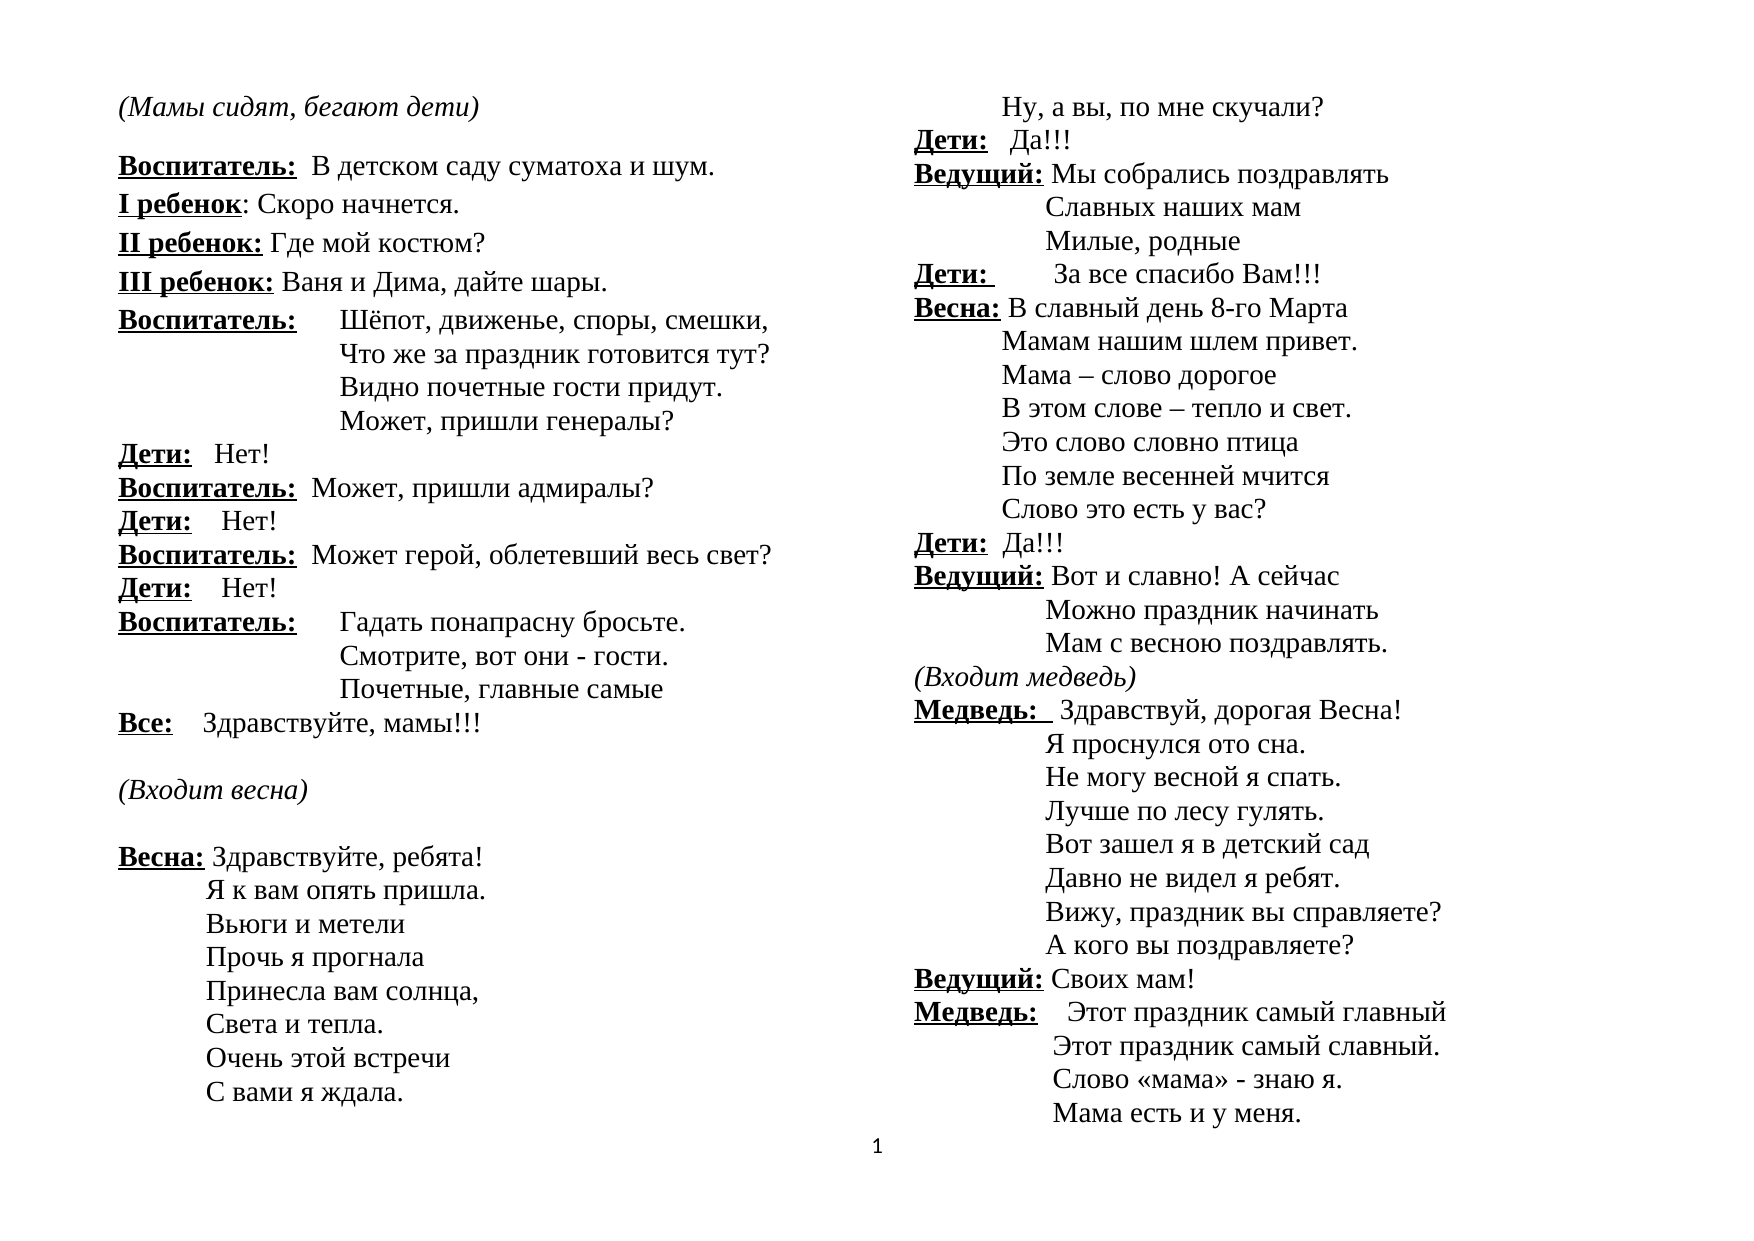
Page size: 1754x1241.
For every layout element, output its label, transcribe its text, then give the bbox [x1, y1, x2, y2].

text Ведущий: Мы собрались поздравлять [914, 156, 1636, 189]
text (Входит весна) [118, 772, 840, 805]
text Дети: Нет! [118, 503, 840, 537]
text С вами я ждала. [118, 1074, 840, 1107]
text Это слово словно птица [914, 424, 1636, 458]
text Воспитатель: Шёпот, движенье, споры, смешки, [118, 302, 840, 336]
text Дети: Да!!! [914, 122, 1636, 156]
text Очень этой встречи [118, 1040, 840, 1074]
text Воспитатель: Может, пришли адмиралы? [118, 470, 840, 503]
text Дети: Нет! [118, 436, 840, 470]
text Света и тепла. [118, 1007, 840, 1040]
text Смотрите, вот они - гости. [118, 638, 840, 671]
text Мама есть и у меня. [914, 1095, 1636, 1128]
text Давно не видел я ребят. [914, 860, 1636, 894]
text Почетные, главные самые [118, 671, 840, 705]
text Воспитатель: Гадать понапрасну бросьте. [118, 604, 840, 638]
text Может, пришли генералы? [118, 403, 840, 436]
text Дети: За все спасибо Вам!!! [914, 256, 1636, 290]
text Весна: В славный день 8-го Марта [914, 290, 1636, 323]
text А кого вы поздравляете? [914, 927, 1636, 961]
text Этот праздник самый славный. [914, 1028, 1636, 1061]
text Что же за праздник готовится тут? [118, 336, 840, 369]
text Вьюги и метели [118, 906, 840, 939]
text Лучше по лесу гулять. [914, 793, 1636, 827]
text Дети: Да!!! [914, 525, 1636, 558]
text II ребенок: Где мой костюм? [118, 225, 840, 259]
text III ребенок: Ваня и Дима, дайте шары. [118, 264, 840, 297]
text Мам с весною поздравлять. [914, 625, 1636, 659]
text Воспитатель: Может герой, облетевший весь свет? [118, 537, 840, 571]
text Слово «мама» - знаю я. [914, 1061, 1636, 1095]
text Вижу, праздник вы справляете? [914, 894, 1636, 927]
text Прочь я прогнала [118, 939, 840, 973]
text Ведущий: Своих мам! [914, 961, 1636, 994]
text Ну, а вы, по мне скучали? [914, 89, 1636, 122]
text Принесла вам солнца, [118, 973, 840, 1007]
text Не могу весной я спать. [914, 759, 1636, 793]
text Я к вам опять пришла. [118, 872, 840, 906]
text Все: Здравствуйте, мамы!!! [118, 705, 840, 738]
text Медведь: Этот праздник самый главный [914, 994, 1636, 1028]
text Слово это есть у вас? [914, 491, 1636, 525]
text (Входит медведь) [914, 659, 1636, 692]
text Я проснулся ото сна. [914, 726, 1636, 759]
text Видно почетные гости придут. [118, 369, 840, 403]
text По земле весенней мчится [914, 458, 1636, 491]
text Милые, родные [914, 223, 1636, 256]
text Дети: Нет! [118, 571, 840, 604]
text Медведь: Здравствуй, дорогая Весна! [914, 692, 1636, 726]
text Ведущий: Вот и славно! А сейчас [914, 558, 1636, 592]
text I ребенок: Скоро начнется. [118, 187, 840, 220]
text (Мамы сидят, бегают дети) [118, 89, 840, 122]
text Воспитатель: В детском саду суматоха и шум. [118, 148, 840, 182]
text Мамам нашим шлем привет. [914, 323, 1636, 357]
text Вот зашел я в детский сад [914, 827, 1636, 860]
text Можно праздник начинать [914, 592, 1636, 625]
text Весна: Здравствуйте, ребята! [118, 839, 840, 872]
text В этом слове – тепло и свет. [914, 391, 1636, 424]
text Мама – слово дорогое [914, 357, 1636, 391]
text Славных наших мам [914, 189, 1636, 223]
